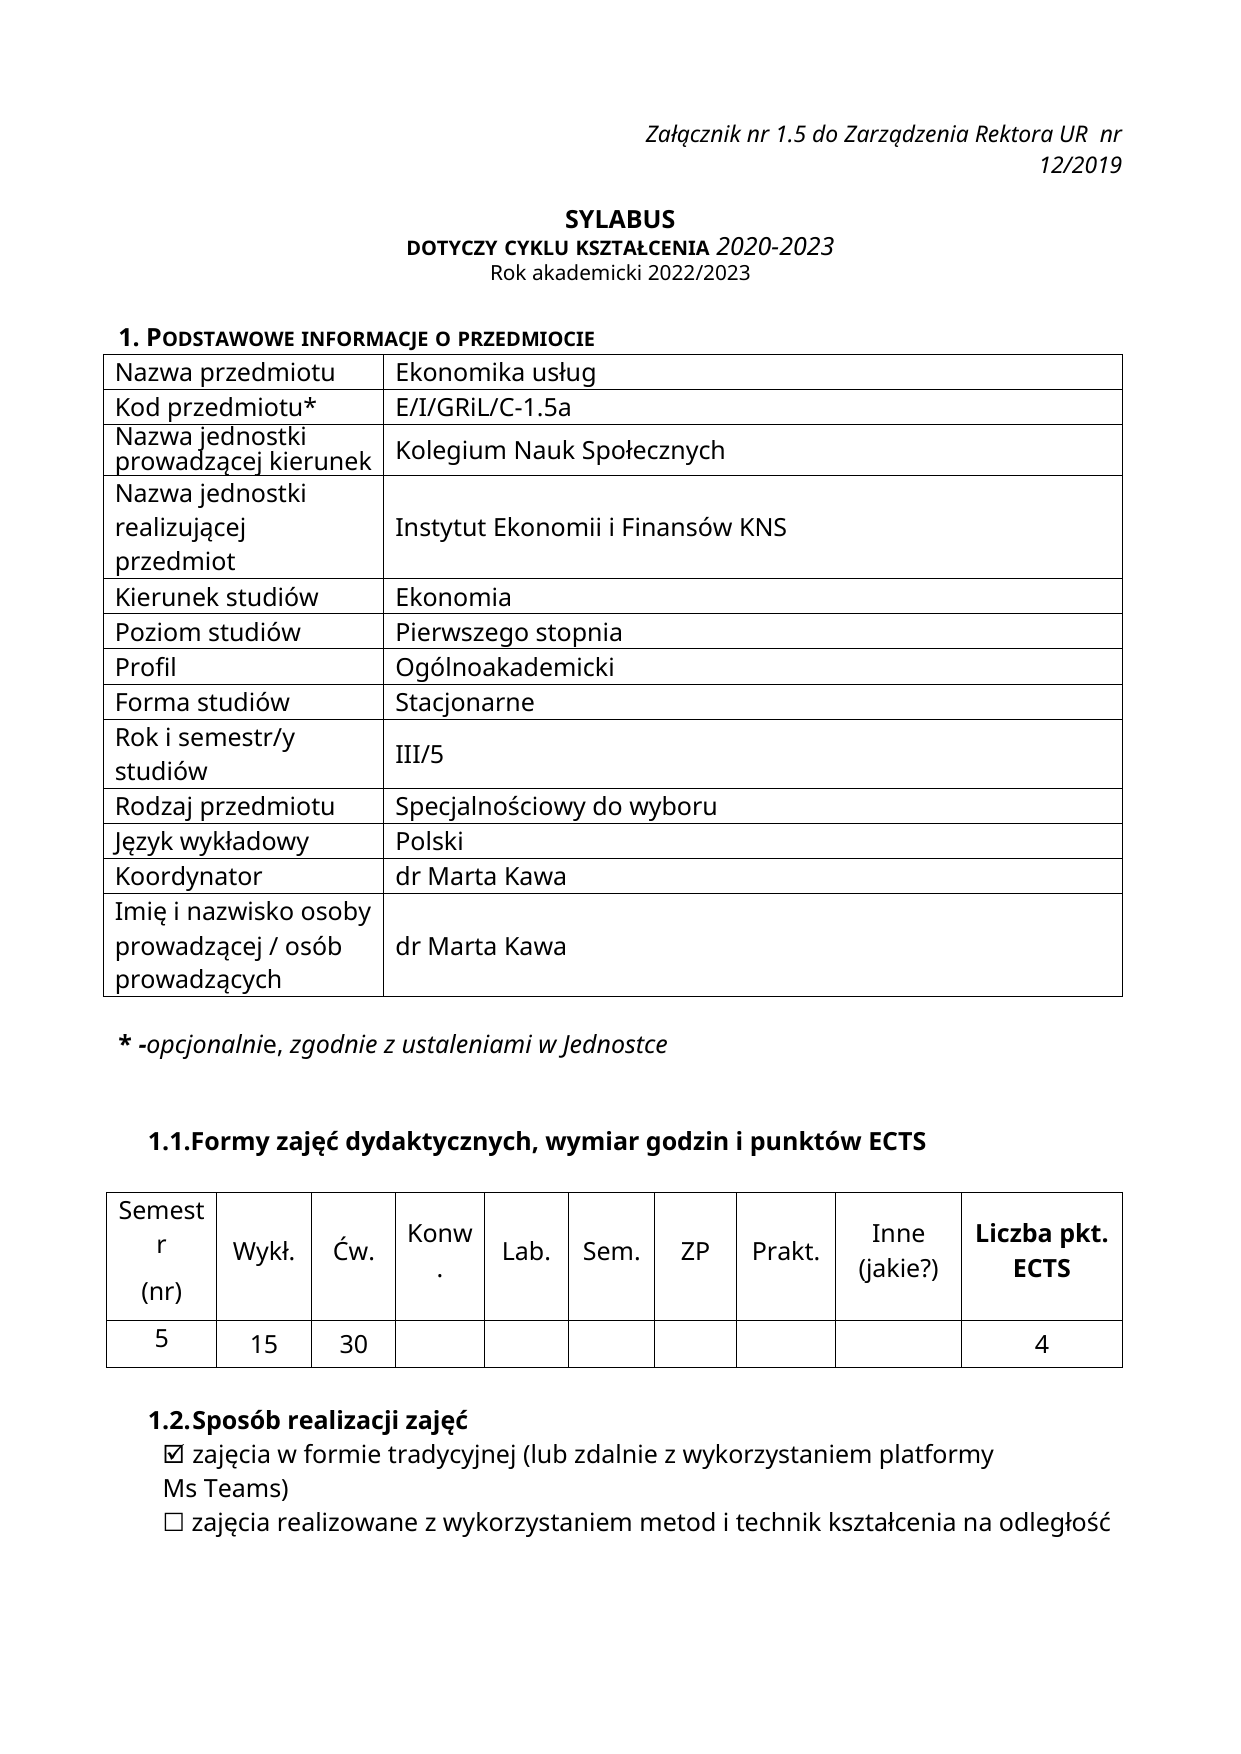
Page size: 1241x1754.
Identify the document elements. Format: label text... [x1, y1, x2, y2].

text zajęcia w formie tradycyjnej (lub zdalnie z wykorzystaniem platformy Ms Teams) [162, 1436, 1122, 1504]
table_cell Język wykładowy [104, 824, 383, 858]
text Rok akademicki 2022/2023 [118, 261, 1122, 286]
table_header Inne (jakie?) [836, 1193, 961, 1320]
table_header Semestr (nr) [107, 1193, 216, 1320]
text 1.2. Sposób realizacji zajęć [148, 1402, 1122, 1436]
text Załącznik nr 1.5 do Zarządzenia Rektora UR nr 12/2019 [118, 118, 1122, 181]
table_cell 5 [107, 1321, 216, 1367]
table_cell Nazwa jednostki realizującej przedmiot [104, 476, 383, 578]
table_cell Specjalnościowy do wyboru [384, 789, 1122, 823]
table_header ZP [655, 1193, 736, 1320]
table_cell Polski [384, 824, 1122, 858]
text 1.1.Formy zajęć dydaktycznych, wymiar godzin i punktów ECTS [148, 1124, 1122, 1158]
table_cell Kierunek studiów [104, 579, 383, 613]
table_header Sem. [569, 1193, 654, 1320]
table_cell Kod przedmiotu* [104, 390, 383, 424]
table_cell 15 [217, 1321, 311, 1367]
table_cell Instytut Ekonomii i Finansów KNS [384, 476, 1122, 578]
table_cell [737, 1321, 835, 1367]
table_cell Forma studiów [104, 685, 383, 718]
table_cell 4 [962, 1321, 1122, 1367]
text dotyczy cyklu kształcenia 2020-2023 [118, 236, 1122, 261]
table_header Nazwa przedmiotu [104, 355, 383, 389]
table_cell Pierwszego stopnia [384, 614, 1122, 648]
table_header Prakt. [737, 1193, 835, 1320]
table_cell [836, 1321, 961, 1367]
table_cell E/I/GRiL/C-1.5a [384, 390, 1122, 424]
text * -opcjonalnie, zgodnie z ustaleniami w Jednostce [118, 1026, 1122, 1061]
table_header Ćw. [312, 1193, 395, 1320]
table_cell Kolegium Nauk Społecznych [384, 425, 1122, 475]
table_header Ekonomika usług [384, 355, 1122, 389]
table_cell Rodzaj przedmiotu [104, 789, 383, 823]
table_cell [396, 1321, 484, 1367]
table_cell [485, 1321, 568, 1367]
text 1. Podstawowe informacje o przedmiocie [118, 319, 1122, 354]
text SYLABUS [118, 201, 1122, 236]
table_header Lab. [485, 1193, 568, 1320]
table_header Konw. [396, 1193, 484, 1320]
table_cell Rok i semestr/y studiów [104, 720, 383, 788]
table_header Liczba pkt. ECTS [962, 1193, 1122, 1320]
table_cell [569, 1321, 654, 1367]
table_header Wykł. [217, 1193, 311, 1320]
text ☐ zajęcia realizowane z wykorzystaniem metod i technik kształcenia na odległość [162, 1504, 1122, 1539]
table_cell [655, 1321, 736, 1367]
table_cell Imię i nazwisko osoby prowadzącej / osób prowadzących [104, 894, 383, 996]
table_cell Ekonomia [384, 579, 1122, 613]
table_cell Ogólnoakademicki [384, 649, 1122, 683]
table_cell Nazwa jednostki prowadzącej kierunek [104, 425, 383, 475]
table_cell dr Marta Kawa [384, 894, 1122, 996]
table_cell Koordynator [104, 859, 383, 893]
table_cell 30 [312, 1321, 395, 1367]
table_cell Poziom studiów [104, 614, 383, 648]
table_cell Stacjonarne [384, 685, 1122, 718]
table_cell Profil [104, 649, 383, 683]
table_cell III/5 [384, 720, 1122, 788]
table_cell dr Marta Kawa [384, 859, 1122, 893]
